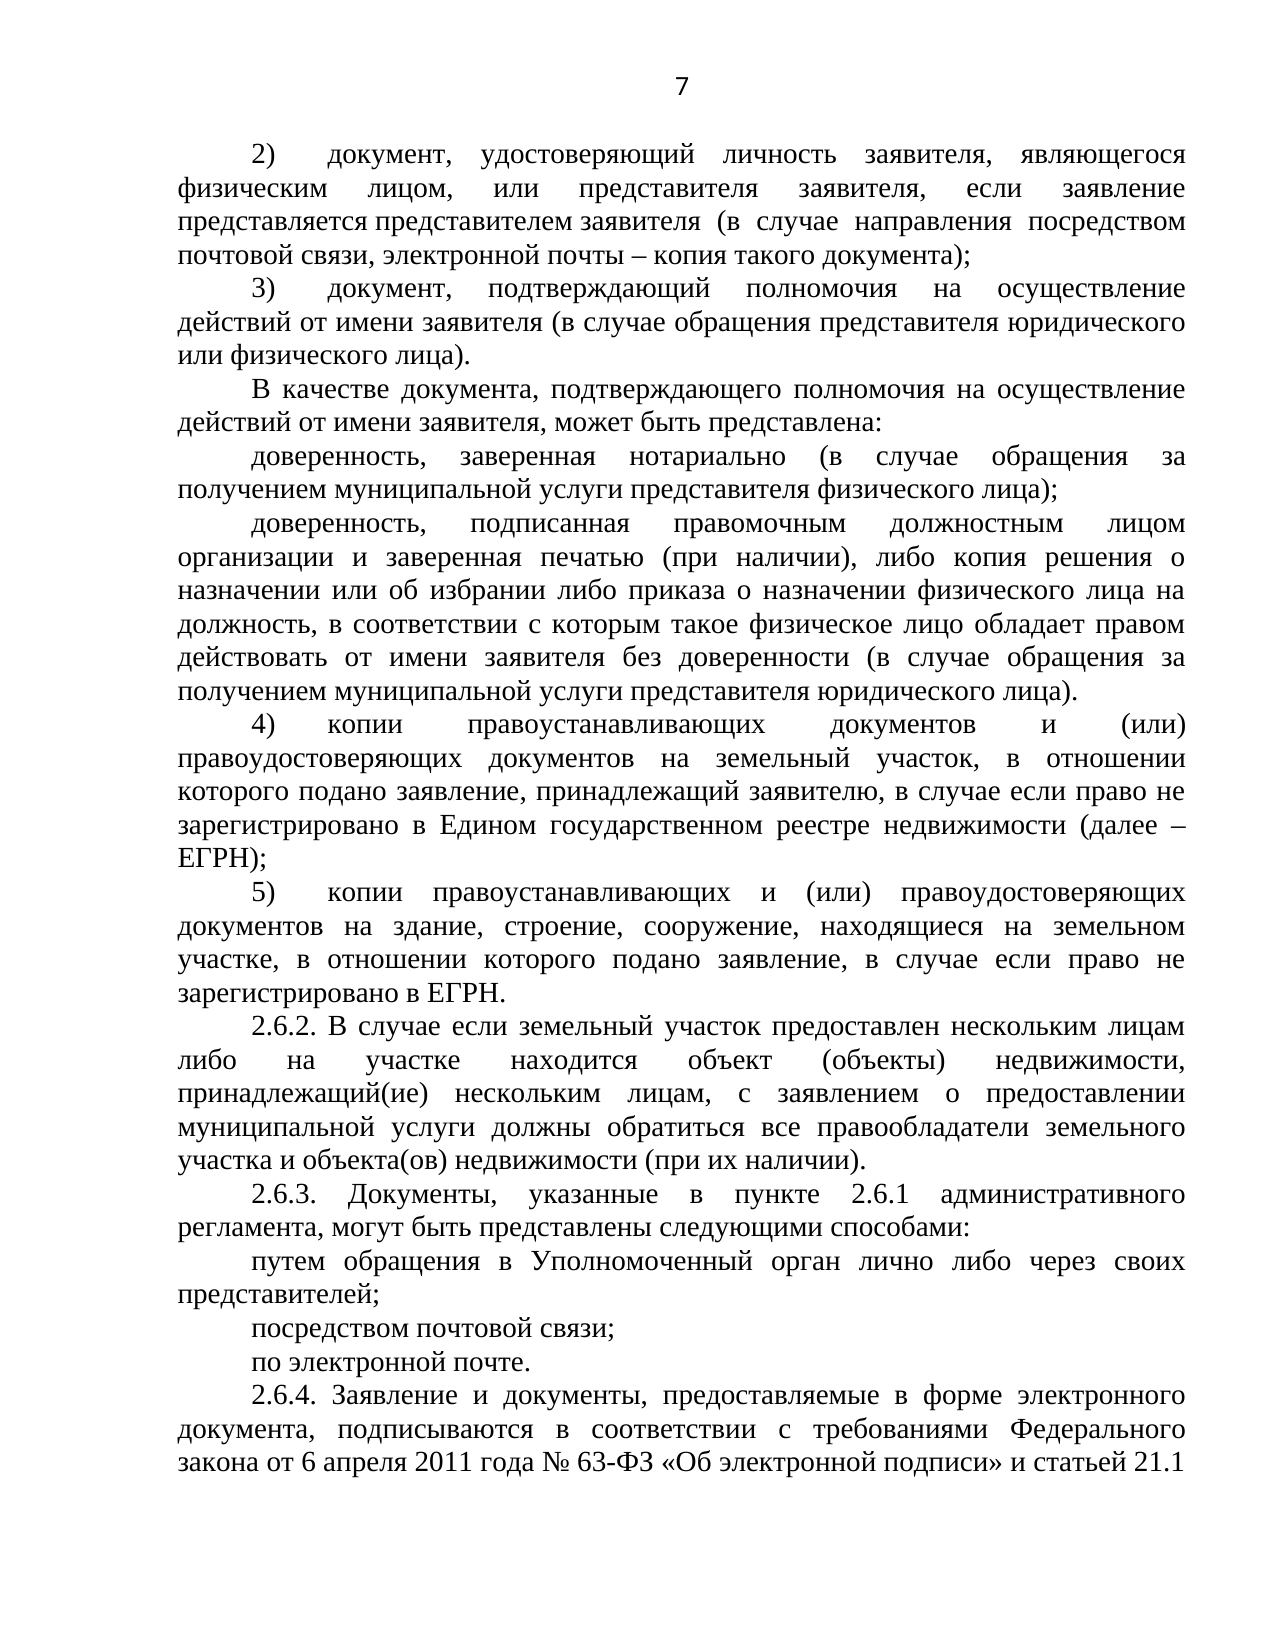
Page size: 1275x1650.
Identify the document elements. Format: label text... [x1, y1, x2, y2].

text путем обращения в Уполномоченный орган лично либо через своих представителей; [177, 1243, 1186, 1310]
text доверенность, заверенная нотариально (в случае обращения за получением муниципальной услуги представителя физического лица); [177, 438, 1186, 505]
text 2.6.3. Документы, указанные в пункте 2.6.1 административного регламента, могут быть представлены следующими способами: [177, 1176, 1186, 1243]
text доверенность, подписанная правомочным должностным лицом организации и заверенная печатью (при наличии), либо копия решения о назначении или об избрании либо приказа о назначении физического лица на должность, в соответствии с которым такое физическое лицо обладает правом действовать от имени заявителя без доверенности (в случае обращения за получением муниципальной услуги представителя юридического лица). [177, 505, 1186, 706]
list копии правоустанавливающих и (или) правоудостоверяющих документов на здание, строение, сооружение, находящиеся на земельном участке, в отношении которого подано заявление, в случае если право не зарегистрировано в ЕГРН. [177, 874, 1186, 1008]
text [177, 1377, 1186, 1478]
text 2.6.2. В случае если земельный участок предоставлен нескольким лицам либо на участке находится объект (объекты) недвижимости, принадлежащий(ие) нескольким лицам, с заявлением о предоставлении муниципальной услуги должны обратиться все правообладатели земельного участка и объекта(ов) недвижимости (при их наличии). [177, 1008, 1186, 1176]
list документ, удостоверяющий личность заявителя, являющегося физическим лицом, или представителя заявителя, если заявление представляется представителем заявителя (в случае направления посредством почтовой связи, электронной почты – копия такого документа); [177, 136, 1186, 270]
list копии правоустанавливающих документов и (или) правоудостоверяющих документов на земельный участок, в отношении которого подано заявление, принадлежащий заявителю, в случае если право не зарегистрировано в Едином государственном реестре недвижимости (далее – ЕГРН); [177, 706, 1186, 874]
text В качестве документа, подтверждающего полномочия на осуществление действий от имени заявителя, может быть представлена: [177, 371, 1186, 438]
text по электронной почте. [177, 1344, 1186, 1377]
list документ, подтверждающий полномочия на осуществление действий от имени заявителя (в случае обращения представителя юридического или физического лица). [177, 270, 1186, 371]
text посредством почтовой связи; [177, 1310, 1186, 1344]
